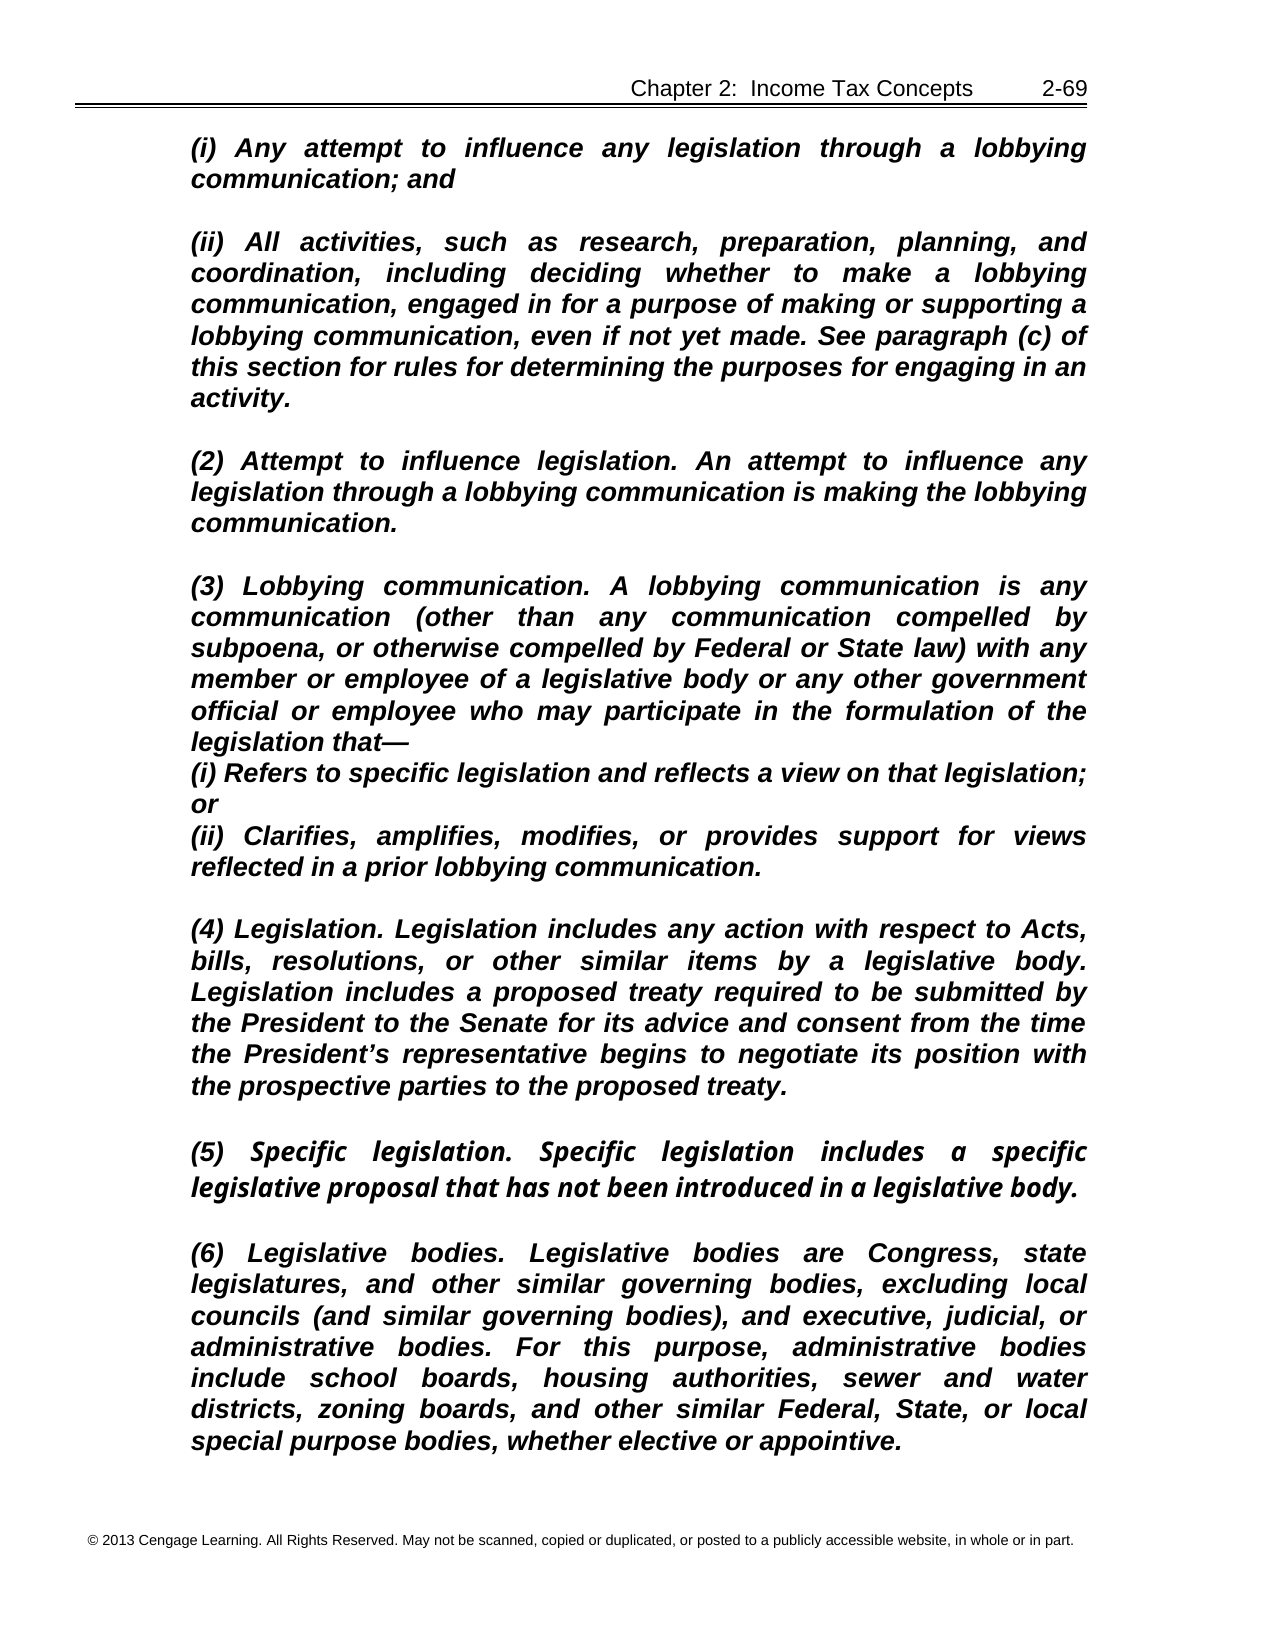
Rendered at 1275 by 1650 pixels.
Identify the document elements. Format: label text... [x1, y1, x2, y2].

text (ii) Clarifies, amplifies, modifies, or provides support for views reflected in a prior lobbying communication. [191, 819, 1087, 882]
text (i) Refers to specific legislation and reflects a view on that legislation; or [191, 757, 1087, 819]
text (5) Specific legislation. Specific legislation includes a specific legislative proposal that has not been introduced in a legislative body. [191, 1132, 1087, 1206]
text (i) Any attempt to influence any legislation through a lobbying communication; and [191, 132, 1087, 194]
text (ii) All activities, such as research, preparation, planning, and coordination, including deciding whether to make a lobbying communication, engaged in for a purpose of making or supporting a lobbying communication, even if not yet made. See paragraph (c) of this section for rules for determining the purposes for engaging in an activity. [191, 226, 1087, 413]
text (3) Lobbying communication. A lobbying communication is any communication (other than any communication compelled by subpoena, or otherwise compelled by Federal or State law) with any member or employee of a legislative body or any other government official or employee who may participate in the formulation of the legislation that— [191, 569, 1087, 757]
text (6) Legislative bodies. Legislative bodies are Congress, state legislatures, and other similar governing bodies, excluding local councils (and similar governing bodies), and executive, judicial, or administrative bodies. For this purpose, administrative bodies include school boards, housing authorities, sewer and water districts, zoning boards, and other similar Federal, State, or local special purpose bodies, whether elective or appointive. [191, 1237, 1087, 1456]
text (2) Attempt to influence legislation. An attempt to influence any legislation through a lobbying communication is making the lobbying communication. [191, 444, 1087, 538]
text (4) Legislation. Legislation includes any action with respect to Acts, bills, resolutions, or other similar items by a legislative body. Legislation includes a proposed treaty required to be submitted by the President to the Senate for its advice and consent from the time the President’s representative begins to negotiate its position with the prospective parties to the proposed treaty. [191, 913, 1087, 1101]
